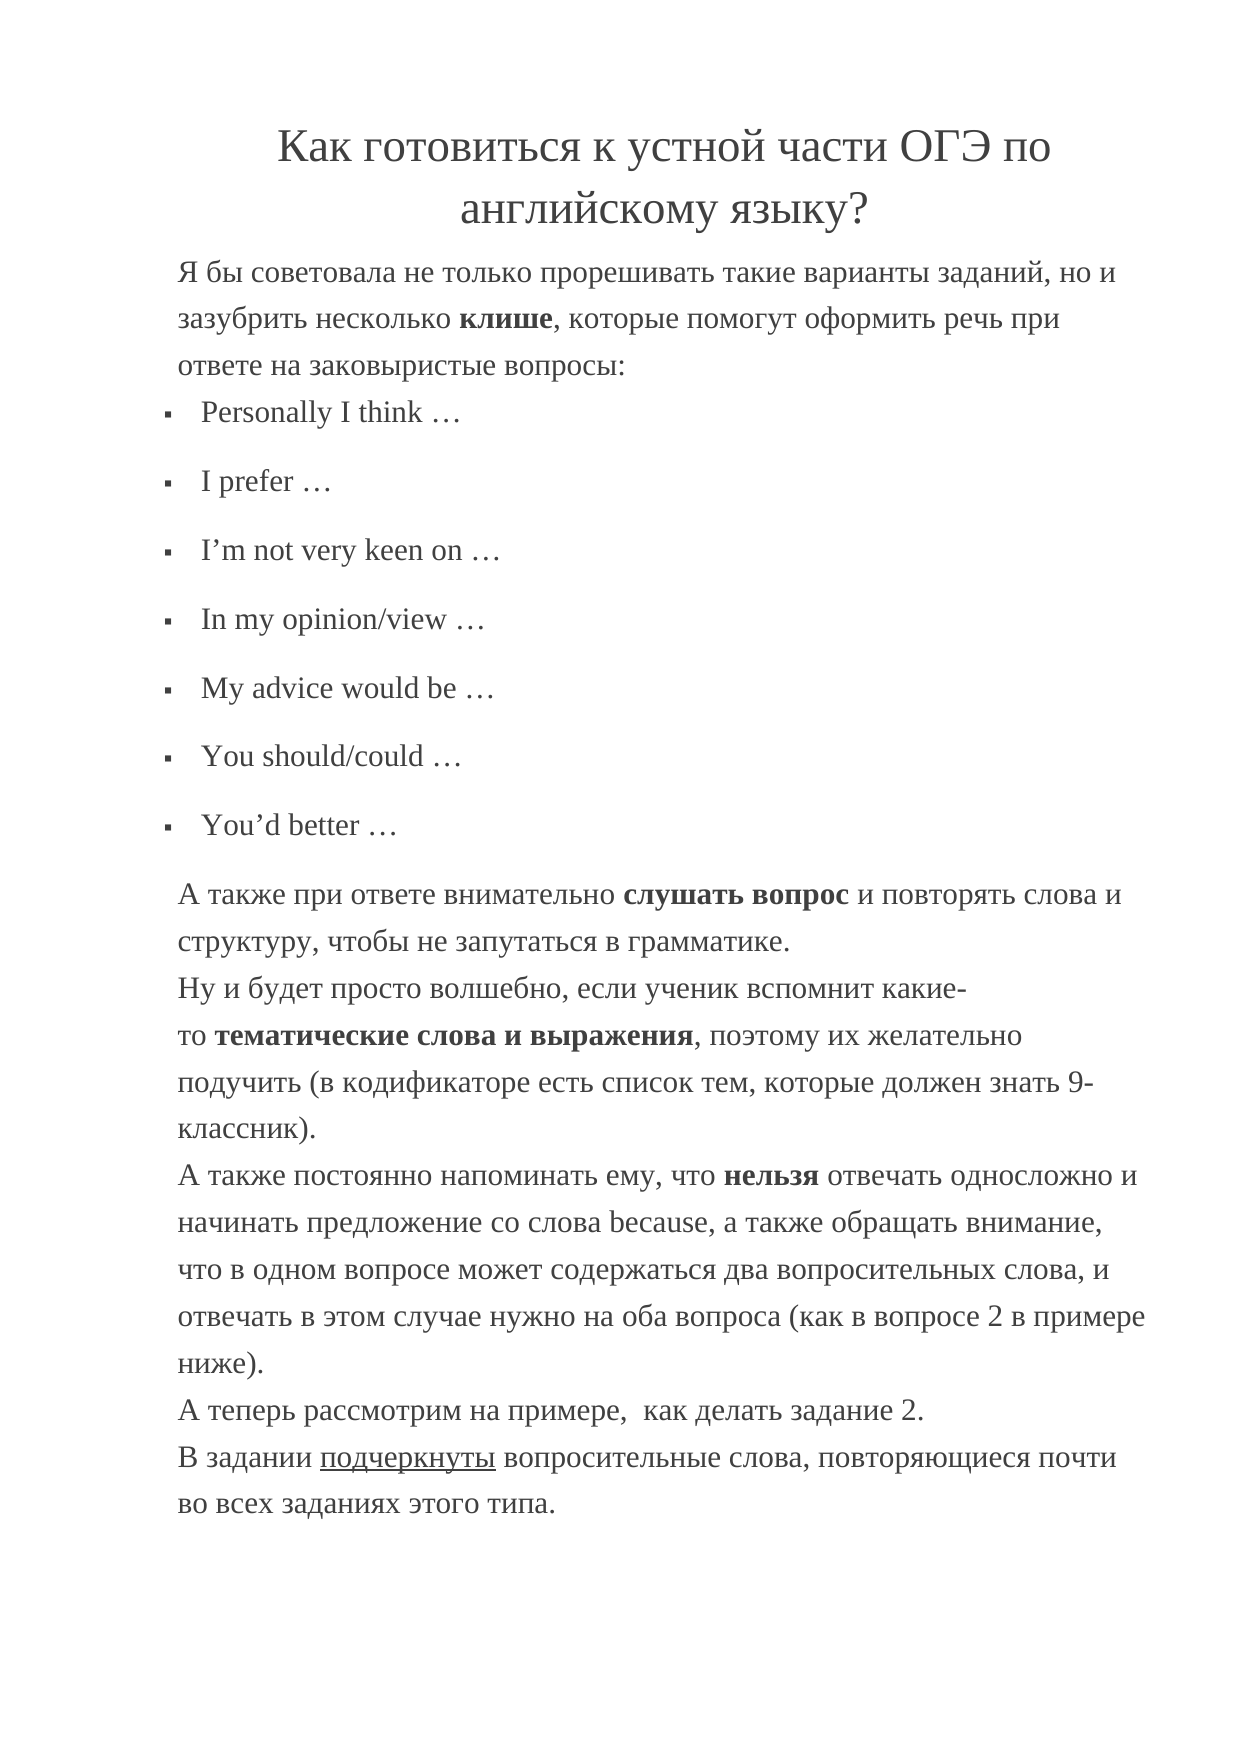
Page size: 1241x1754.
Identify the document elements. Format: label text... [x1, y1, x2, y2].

list You should/could … [163, 727, 1152, 774]
list You’d better … [163, 796, 1152, 842]
text А также при ответе внимательно слушать вопрос и повторять слова и структуру, чтобы не запутаться в грамматике. [177, 864, 1152, 958]
text Я бы советовала не только прорешивать такие варианты заданий, но и зазубрить несколько клише, которые помогут оформить речь при ответе на заковыристые вопросы: [177, 242, 1152, 382]
text А также постоянно напоминать ему, что нельзя отвечать односложно и начинать предложение со слова because, а также обращать внимание, что в одном вопросе может содержаться два вопросительных слова, и отвечать в этом случае нужно на оба вопроса (как в вопросе 2 в примере ниже). [177, 1146, 1152, 1380]
subtitle Как готовиться к устной части ОГЭ по английскому языку? [177, 118, 1152, 234]
list Personally I think … [163, 382, 1152, 429]
list In my opinion/view … [163, 589, 1152, 636]
list I prefer … [163, 451, 1152, 498]
list I’m not very keen on … [163, 520, 1152, 567]
text Ну и будет просто волшебно, если ученик вспомнит какие-то тематические слова и выражения, поэтому их желательно подучить (в кодификаторе есть список тем, которые должен знать 9-классник). [177, 958, 1152, 1146]
list My advice would be … [163, 658, 1152, 705]
text А теперь рассмотрим на примере, как делать задание 2. В задании подчеркнуты вопросительные слова, повторяющиеся почти во всех заданиях этого типа. [177, 1380, 1152, 1521]
